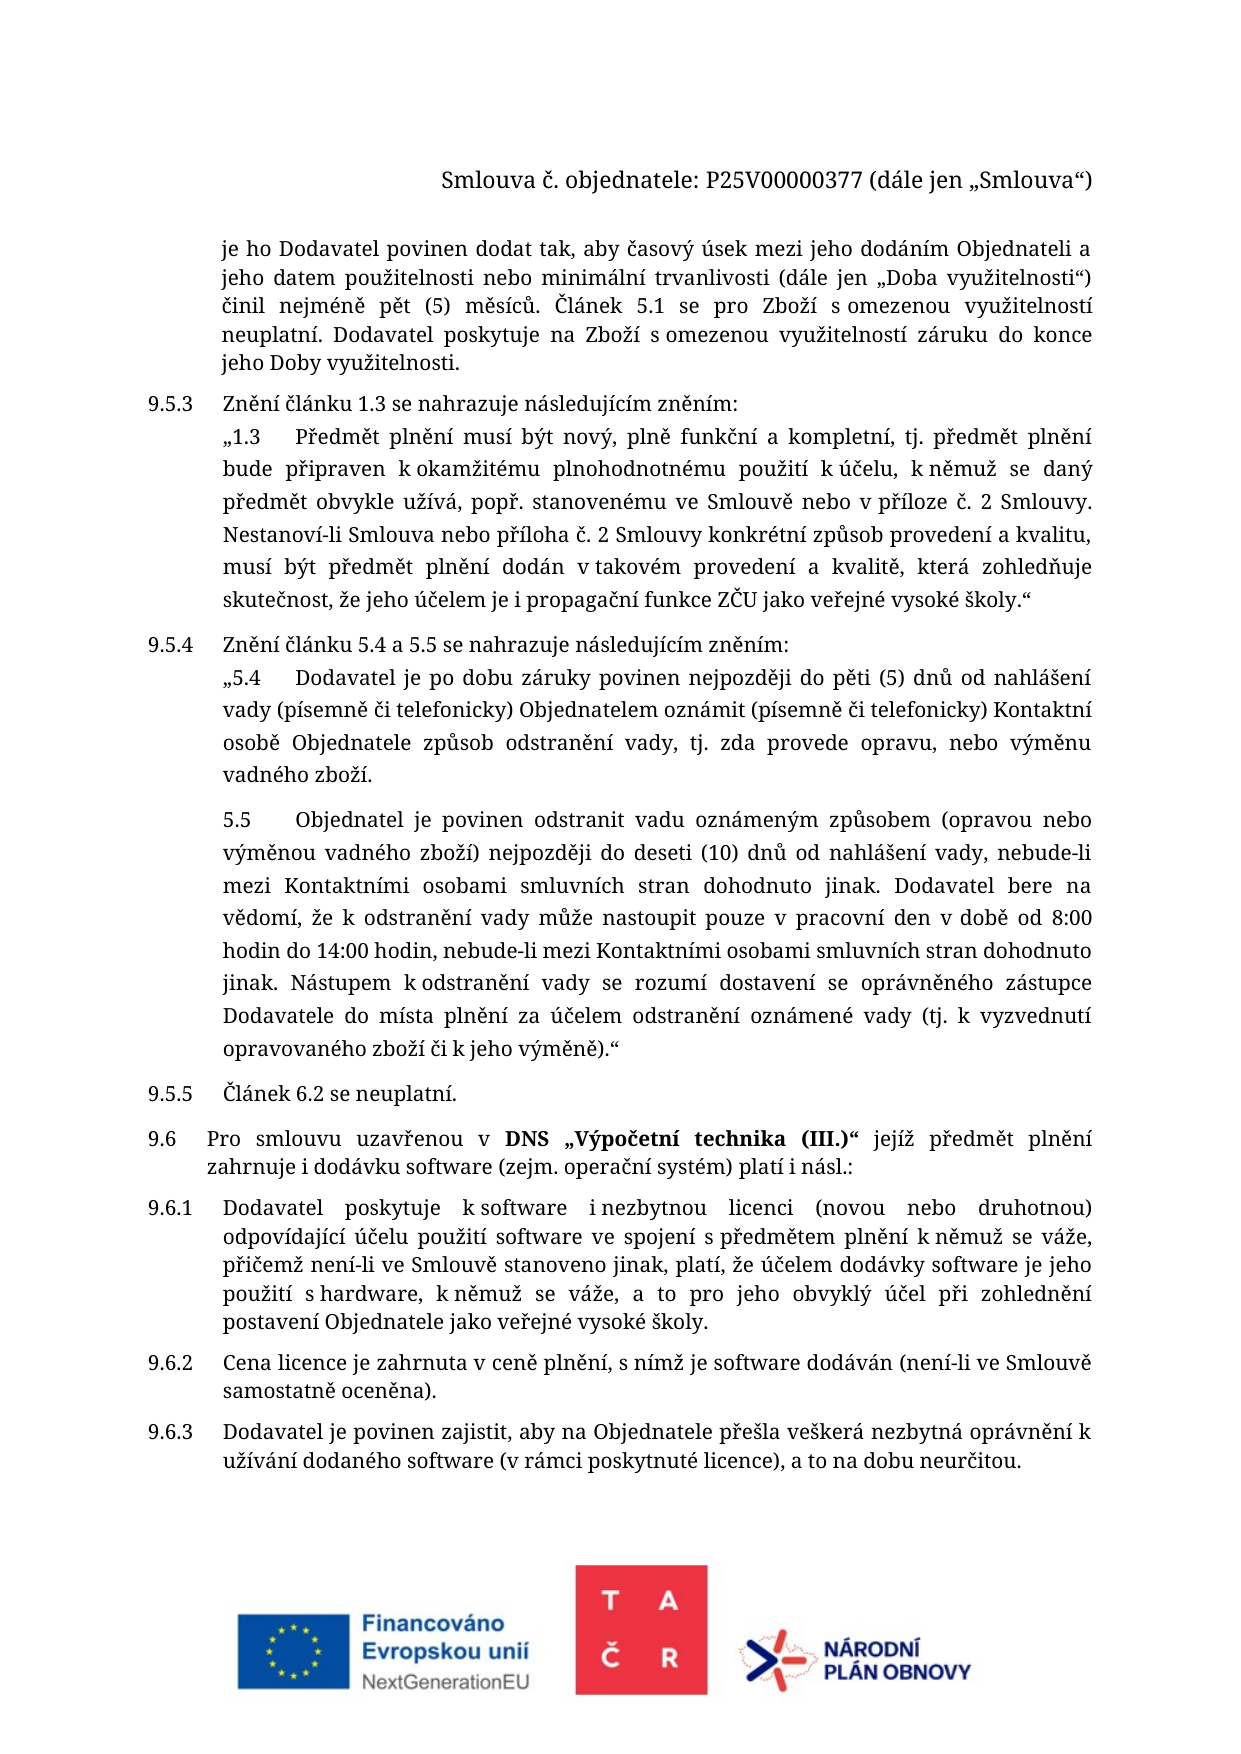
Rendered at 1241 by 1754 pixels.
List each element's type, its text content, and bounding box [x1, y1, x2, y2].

list 5.5 Objednatel je povinen odstranit vadu oznámeným způsobem (opravou nebo výměnou vadného zboží) nejpozději do deseti (10) dnů od nahlášení vady, nebude-li mezi Kontaktními osobami smluvních stran dohodnuto jinak. Dodavatel bere na vědomí, že k odstranění vady může nastoupit pouze v pracovní den v době od 8:00 hodin do 14:00 hodin, nebude-li mezi Kontaktními osobami smluvních stran dohodnuto jinak. Nástupem k odstranění vady se rozumí dostavení se oprávněného zástupce Dodavatele do místa plnění za účelem odstranění oznámené vady (tj. k vyzvednutí opravovaného zboží či k jeho výměně).“ [223, 806, 1093, 1062]
list Znění článku 5.4 a 5.5 se nahrazuje následujícím zněním: [148, 630, 1093, 658]
list Pro smlouvu uzavřenou v DNS „Výpočetní technika (III.)“ jejíž předmět plnění zahrnuje i dodávku software (zejm. operační systém) platí i násl.: [148, 1124, 1093, 1181]
list Cena licence je zahrnuta v ceně plnění, s nímž je software dodáván (není-li ve Smlouvě samostatně oceněna). [148, 1348, 1093, 1405]
list Znění článku 1.3 se nahrazuje následujícím zněním: [148, 389, 1093, 418]
list Dodavatel je povinen zajistit, aby na Objednatele přešla veškerá nezbytná oprávnění k užívání dodaného software (v rámci poskytnuté licence), a to na dobu neurčitou. [148, 1417, 1093, 1474]
picture [147, 1523, 1093, 1726]
list „5.4 Dodavatel je po dobu záruky povinen nejpozději do pěti (5) dnů od nahlášení vady (písemně či telefonicky) Objednatelem oznámit (písemně či telefonicky) Kontaktní osobě Objednatele způsob odstranění vady, tj. zda provede opravu, nebo výměnu vadného zboží. [223, 663, 1093, 789]
list Dodavatel poskytuje k software i nezbytnou licenci (novou nebo druhotnou) odpovídající účelu použití software ve spojení s předmětem plnění k němuž se váže, přičemž není-li ve Smlouvě stanoveno jinak, platí, že účelem dodávky software je jeho použití s hardware, k němuž se váže, a to pro jeho obvyklý účel při zohlednění postavení Objednatele jako veřejné vysoké školy. [148, 1193, 1093, 1336]
list „1.3 Předmět plnění musí být nový, plně funkční a kompletní, tj. předmět plnění bude připraven k okamžitému plnohodnotnému použití k účelu, k němuž se daný předmět obvykle užívá, popř. stanovenému ve Smlouvě nebo v příloze č. 2 Smlouvy. Nestanoví-li Smlouva nebo příloha č. 2 Smlouvy konkrétní způsob provedení a kvalitu, musí být předmět plnění dodán v takovém provedení a kvalitě, která zohledňuje skutečnost, že jeho účelem je i propagační funkce ZČU jako veřejné vysoké školy.“ [223, 422, 1093, 613]
text je ho Dodavatel povinen dodat tak, aby časový úsek mezi jeho dodáním Objednateli a jeho datem použitelnosti nebo minimální trvanlivosti (dále jen „Doba využitelnosti“) činil nejméně pět (5) měsíců. Článek 5.1 se pro Zboží s omezenou využitelností neuplatní. Dodavatel poskytuje na Zboží s omezenou využitelností záruku do konce jeho Doby využitelnosti. [221, 234, 1093, 377]
list Článek 6.2 se neuplatní. [148, 1079, 1093, 1107]
